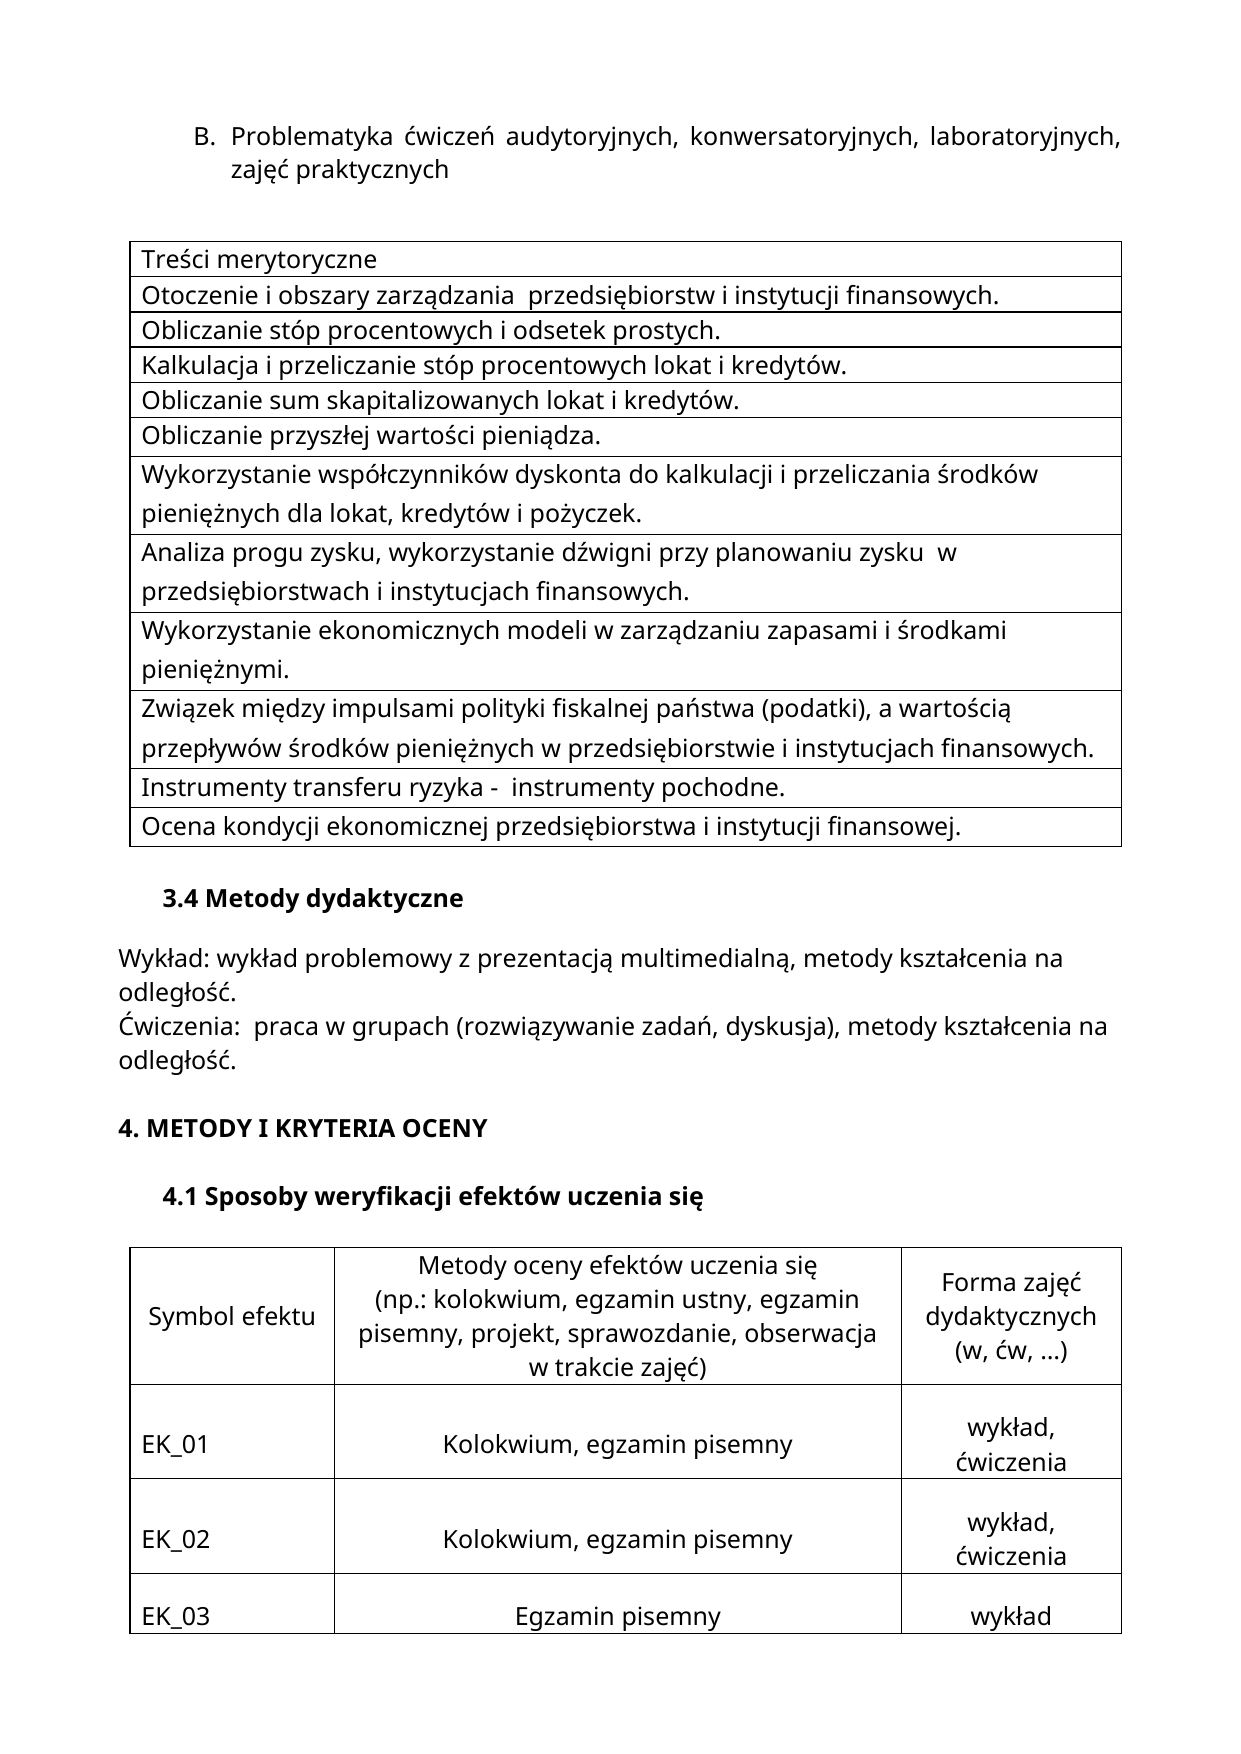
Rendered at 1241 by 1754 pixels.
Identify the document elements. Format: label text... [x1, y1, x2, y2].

table_cell Kalkulacja i przeliczanie stóp procentowych lokat i kredytów. [131, 348, 1121, 382]
table_cell wykład, ćwiczenia [902, 1479, 1121, 1572]
text Ćwiczenia: praca w grupach (rozwiązywanie zadań, dyskusja), metody kształcenia na odległość. [118, 1008, 1122, 1076]
table_cell wykład, ćwiczenia [902, 1385, 1121, 1478]
table_cell Związek między impulsami polityki fiskalnej państwa (podatki), a wartością przepływów środków pieniężnych w przedsiębiorstwie i instytucjach finansowych. [131, 691, 1121, 768]
text 3.4 Metody dydaktyczne [162, 881, 1122, 915]
table_cell Obliczanie sum skapitalizowanych lokat i kredytów. [131, 383, 1121, 417]
table_cell Wykorzystanie współczynników dyskonta do kalkulacji i przeliczania środków pieniężnych dla lokat, kredytów i pożyczek. [131, 457, 1121, 534]
table_cell Egzamin pisemny [335, 1574, 901, 1632]
table_cell Analiza progu zysku, wykorzystanie dźwigni przy planowaniu zysku w przedsiębiorstwach i instytucjach finansowych. [131, 535, 1121, 612]
table_cell Ocena kondycji ekonomicznej przedsiębiorstwa i instytucji finansowej. [131, 808, 1121, 846]
list Problematyka ćwiczeń audytoryjnych, konwersatoryjnych, laboratoryjnych, zajęć praktycznych [193, 118, 1122, 186]
text 4. METODY I KRYTERIA OCENY [118, 1111, 1122, 1144]
table_header Metody oceny efektów uczenia się (np.: kolokwium, egzamin ustny, egzamin pisemny, projekt, sprawozdanie, obserwacja w trakcie zajęć) [335, 1248, 901, 1384]
table_cell Obliczanie stóp procentowych i odsetek prostych. [131, 313, 1121, 346]
table_cell Instrumenty transferu ryzyka - instrumenty pochodne. [131, 769, 1121, 807]
table_cell EK_02 [131, 1479, 334, 1572]
table_cell Kolokwium, egzamin pisemny [335, 1385, 901, 1478]
table_cell Wykorzystanie ekonomicznych modeli w zarządzaniu zapasami i środkami pieniężnymi. [131, 613, 1121, 690]
table_cell wykład [902, 1574, 1121, 1632]
table_cell Obliczanie przyszłej wartości pieniądza. [131, 418, 1121, 456]
table_cell EK_01 [131, 1385, 334, 1478]
table_cell Otoczenie i obszary zarządzania przedsiębiorstw i instytucji finansowych. [131, 277, 1121, 311]
table_header Symbol efektu [131, 1248, 334, 1384]
table_cell EK_03 [131, 1574, 334, 1632]
table_header Forma zajęć dydaktycznych (w, ćw, …) [902, 1248, 1121, 1384]
table_cell Kolokwium, egzamin pisemny [335, 1479, 901, 1572]
text Wykład: wykład problemowy z prezentacją multimedialną, metody kształcenia na odległość. [118, 940, 1122, 1008]
table_header Treści merytoryczne [131, 242, 1121, 276]
text 4.1 Sposoby weryfikacji efektów uczenia się [162, 1179, 1122, 1213]
